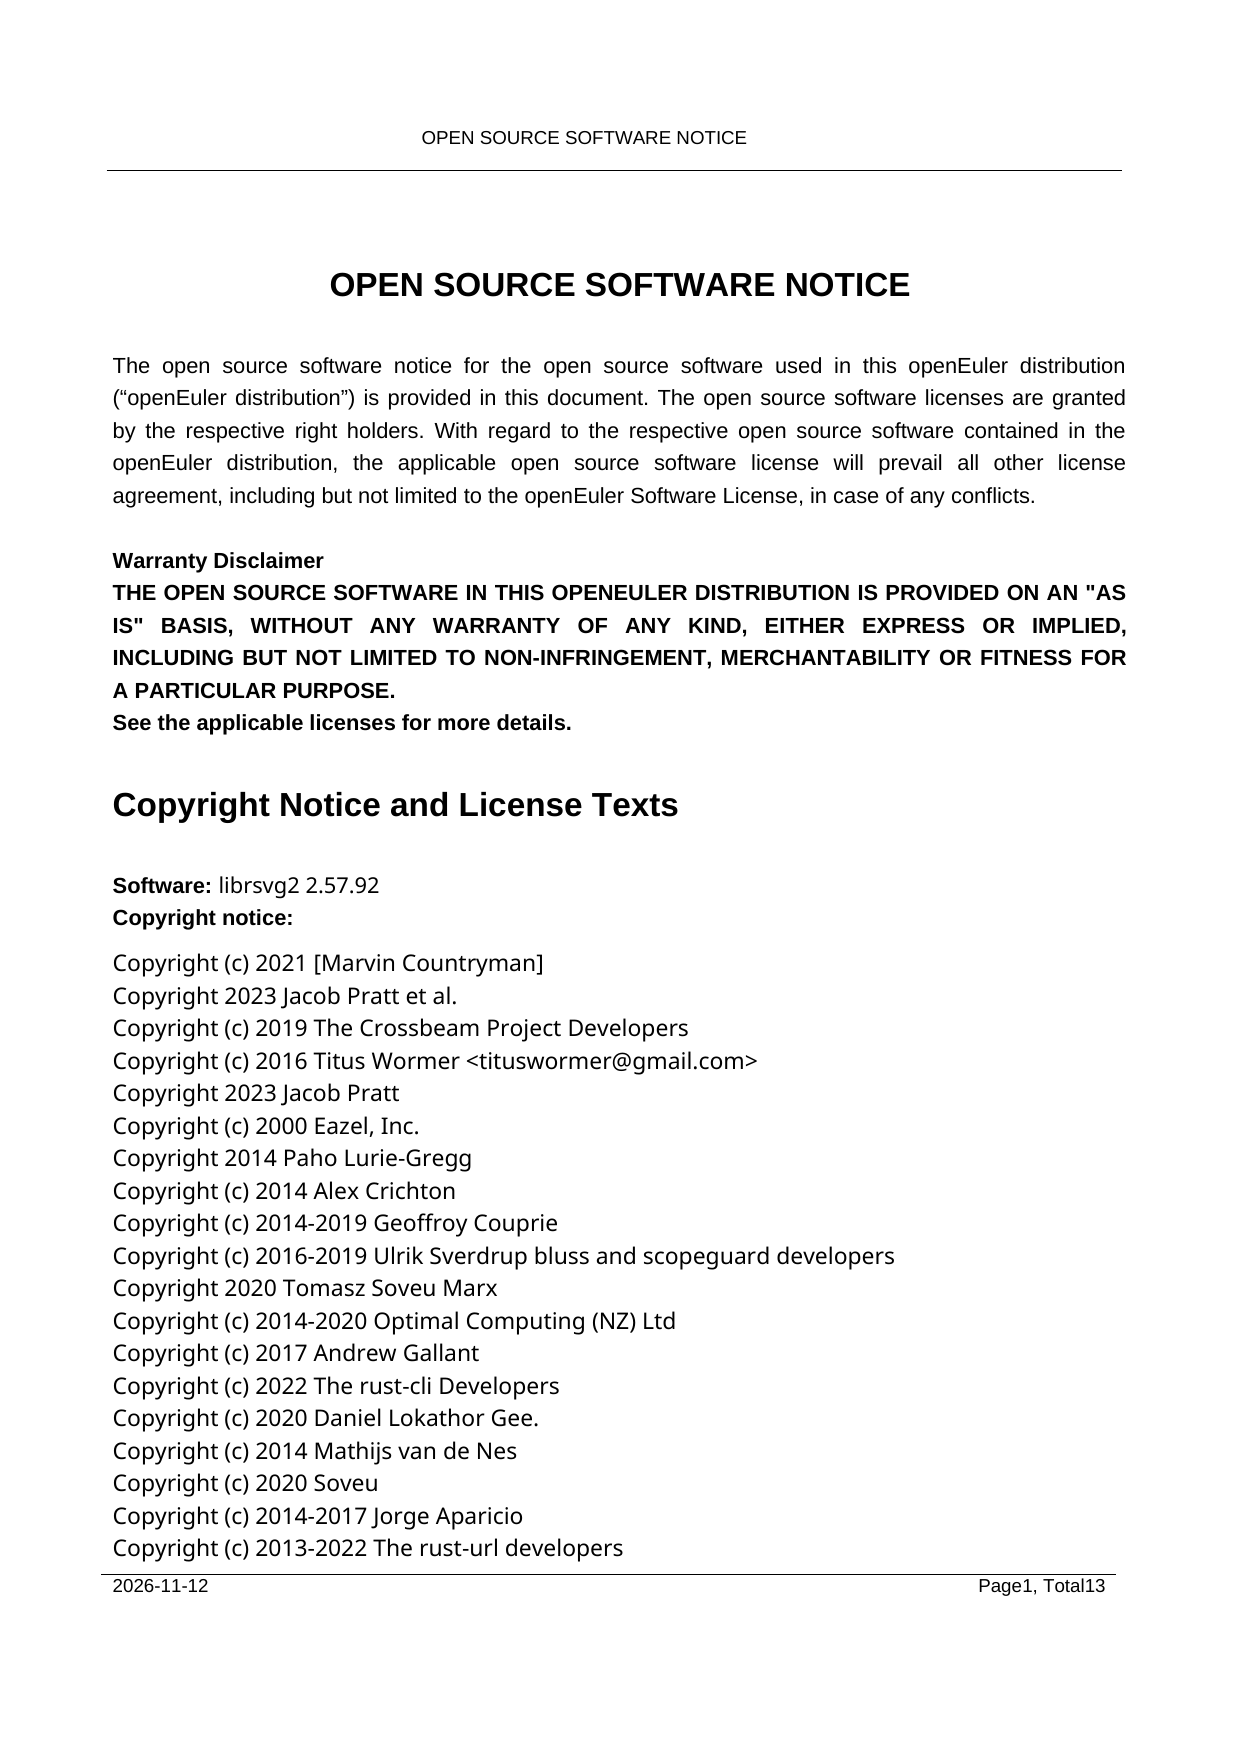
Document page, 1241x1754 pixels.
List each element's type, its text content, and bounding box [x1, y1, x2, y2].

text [112, 947, 1128, 1564]
text THE OPEN SOURCE SOFTWARE IN THIS OPENEULER DISTRIBUTION IS PROVIDED ON AN "AS IS" BASIS, WITHOUT ANY WARRANTY OF ANY KIND, EITHER EXPRESS OR IMPLIED, INCLUDING BUT NOT LIMITED TO NON-INFRINGEMENT, MERCHANTABILITY OR FITNESS FOR A PARTICULAR PURPOSE. See the applicable licenses for more details. [112, 576, 1128, 739]
text Copyright Notice and License Texts [112, 771, 1128, 836]
text OPEN SOURCE SOFTWARE NOTICE [112, 251, 1128, 316]
title Software: librsvg2 2.57.92 [112, 869, 1128, 901]
text Copyright notice: [112, 901, 1128, 934]
text The open source software notice for the open source software used in this openEuler distribution (“openEuler distribution”) is provided in this document. The open source software licenses are granted by the respective right holders. With regard to the respective open source software contained in the openEuler distribution, the applicable open source software license will prevail all other license agreement, including but not limited to the openEuler Software License, in case of any conflicts. [112, 349, 1128, 511]
text Warranty Disclaimer [112, 544, 1128, 576]
